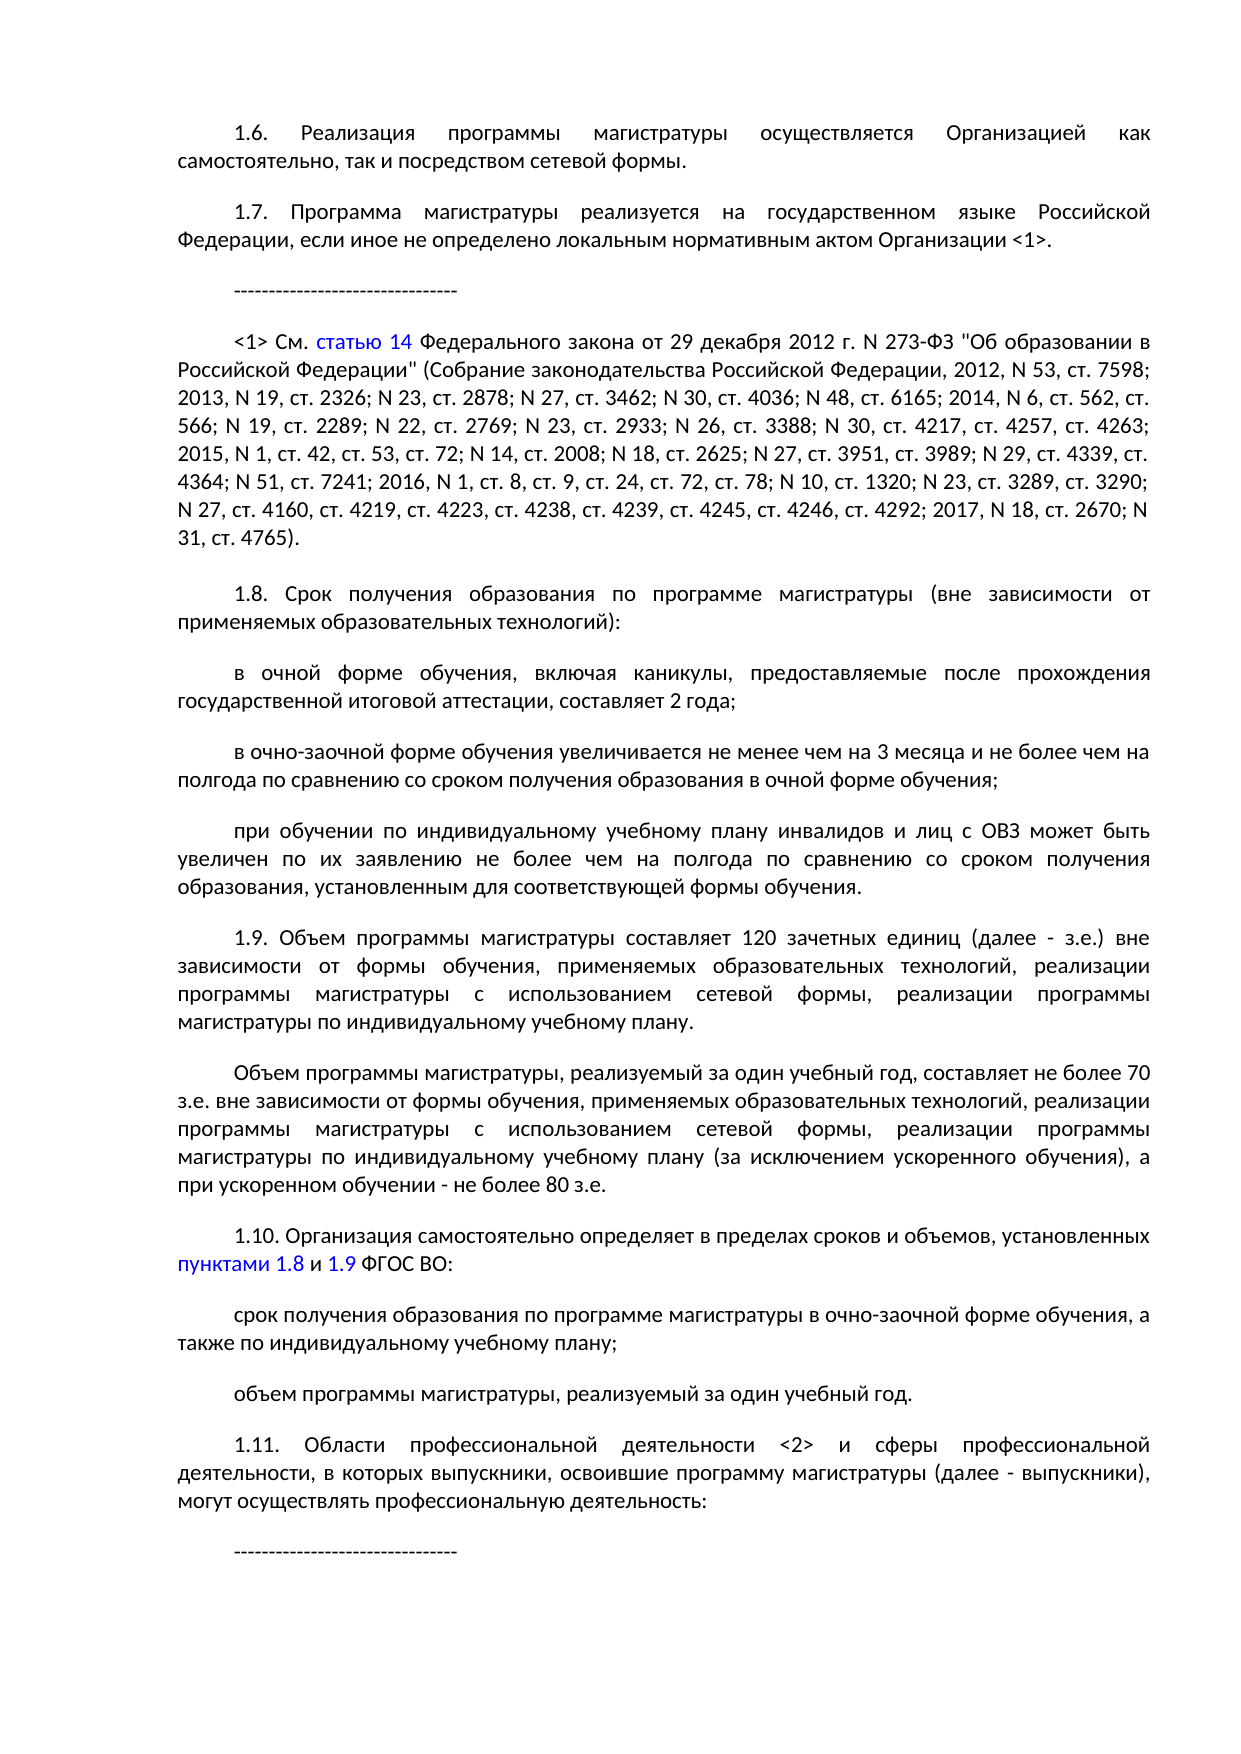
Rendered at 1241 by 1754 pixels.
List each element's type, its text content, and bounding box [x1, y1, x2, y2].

text <1> См. статью 14 Федерального закона от 29 декабря 2012 г. N 273-ФЗ "Об образовании в Российской Федерации" (Собрание законодательства Российской Федерации, 2012, N 53, ст. 7598; 2013, N 19, ст. 2326; N 23, ст. 2878; N 27, ст. 3462; N 30, ст. 4036; N 48, ст. 6165; 2014, N 6, ст. 562, ст. 566; N 19, ст. 2289; N 22, ст. 2769; N 23, ст. 2933; N 26, ст. 3388; N 30, ст. 4217, ст. 4257, ст. 4263; 2015, N 1, ст. 42, ст. 53, ст. 72; N 14, ст. 2008; N 18, ст. 2625; N 27, ст. 3951, ст. 3989; N 29, ст. 4339, ст. 4364; N 51, ст. 7241; 2016, N 1, ст. 8, ст. 9, ст. 24, ст. 72, ст. 78; N 10, ст. 1320; N 23, ст. 3289, ст. 3290; N 27, ст. 4160, ст. 4219, ст. 4223, ст. 4238, ст. 4239, ст. 4245, ст. 4246, ст. 4292; 2017, N 18, ст. 2670; N 31, ст. 4765). [177, 327, 1152, 551]
text 1.10. Организация самостоятельно определяет в пределах сроков и объемов, установленных пунктами 1.8 и 1.9 ФГОС ВО: [177, 1221, 1152, 1277]
text 1.8. Срок получения образования по программе магистратуры (вне зависимости от применяемых образовательных технологий): [177, 579, 1152, 635]
text при обучении по индивидуальному учебному плану инвалидов и лиц с ОВЗ может быть увеличен по их заявлению не более чем на полгода по сравнению со сроком получения образования, установленным для соответствующей формы обучения. [177, 816, 1152, 900]
text в очно-заочной форме обучения увеличивается не менее чем на 3 месяца и не более чем на полгода по сравнению со сроком получения образования в очной форме обучения; [177, 737, 1152, 793]
text -------------------------------- [177, 1537, 1152, 1565]
text срок получения образования по программе магистратуры в очно-заочной форме обучения, а также по индивидуальному учебному плану; [177, 1300, 1152, 1356]
text в очной форме обучения, включая каникулы, предоставляемые после прохождения государственной итоговой аттестации, составляет 2 года; [177, 658, 1152, 714]
text Объем программы магистратуры, реализуемый за один учебный год, составляет не более 70 з.е. вне зависимости от формы обучения, применяемых образовательных технологий, реализации программы магистратуры с использованием сетевой формы, реализации программы магистратуры по индивидуальному учебному плану (за исключением ускоренного обучения), а при ускоренном обучении - не более 80 з.е. [177, 1058, 1152, 1198]
text 1.6. Реализация программы магистратуры осуществляется Организацией как самостоятельно, так и посредством сетевой формы. [177, 118, 1152, 174]
text 1.7. Программа магистратуры реализуется на государственном языке Российской Федерации, если иное не определено локальным нормативным актом Организации <1>. [177, 197, 1152, 253]
text -------------------------------- [177, 276, 1152, 304]
text 1.9. Объем программы магистратуры составляет 120 зачетных единиц (далее - з.е.) вне зависимости от формы обучения, применяемых образовательных технологий, реализации программы магистратуры с использованием сетевой формы, реализации программы магистратуры по индивидуальному учебному плану. [177, 923, 1152, 1035]
text 1.11. Области профессиональной деятельности <2> и сферы профессиональной деятельности, в которых выпускники, освоившие программу магистратуры (далее - выпускники), могут осуществлять профессиональную деятельность: [177, 1430, 1152, 1514]
text объем программы магистратуры, реализуемый за один учебный год. [177, 1379, 1152, 1407]
